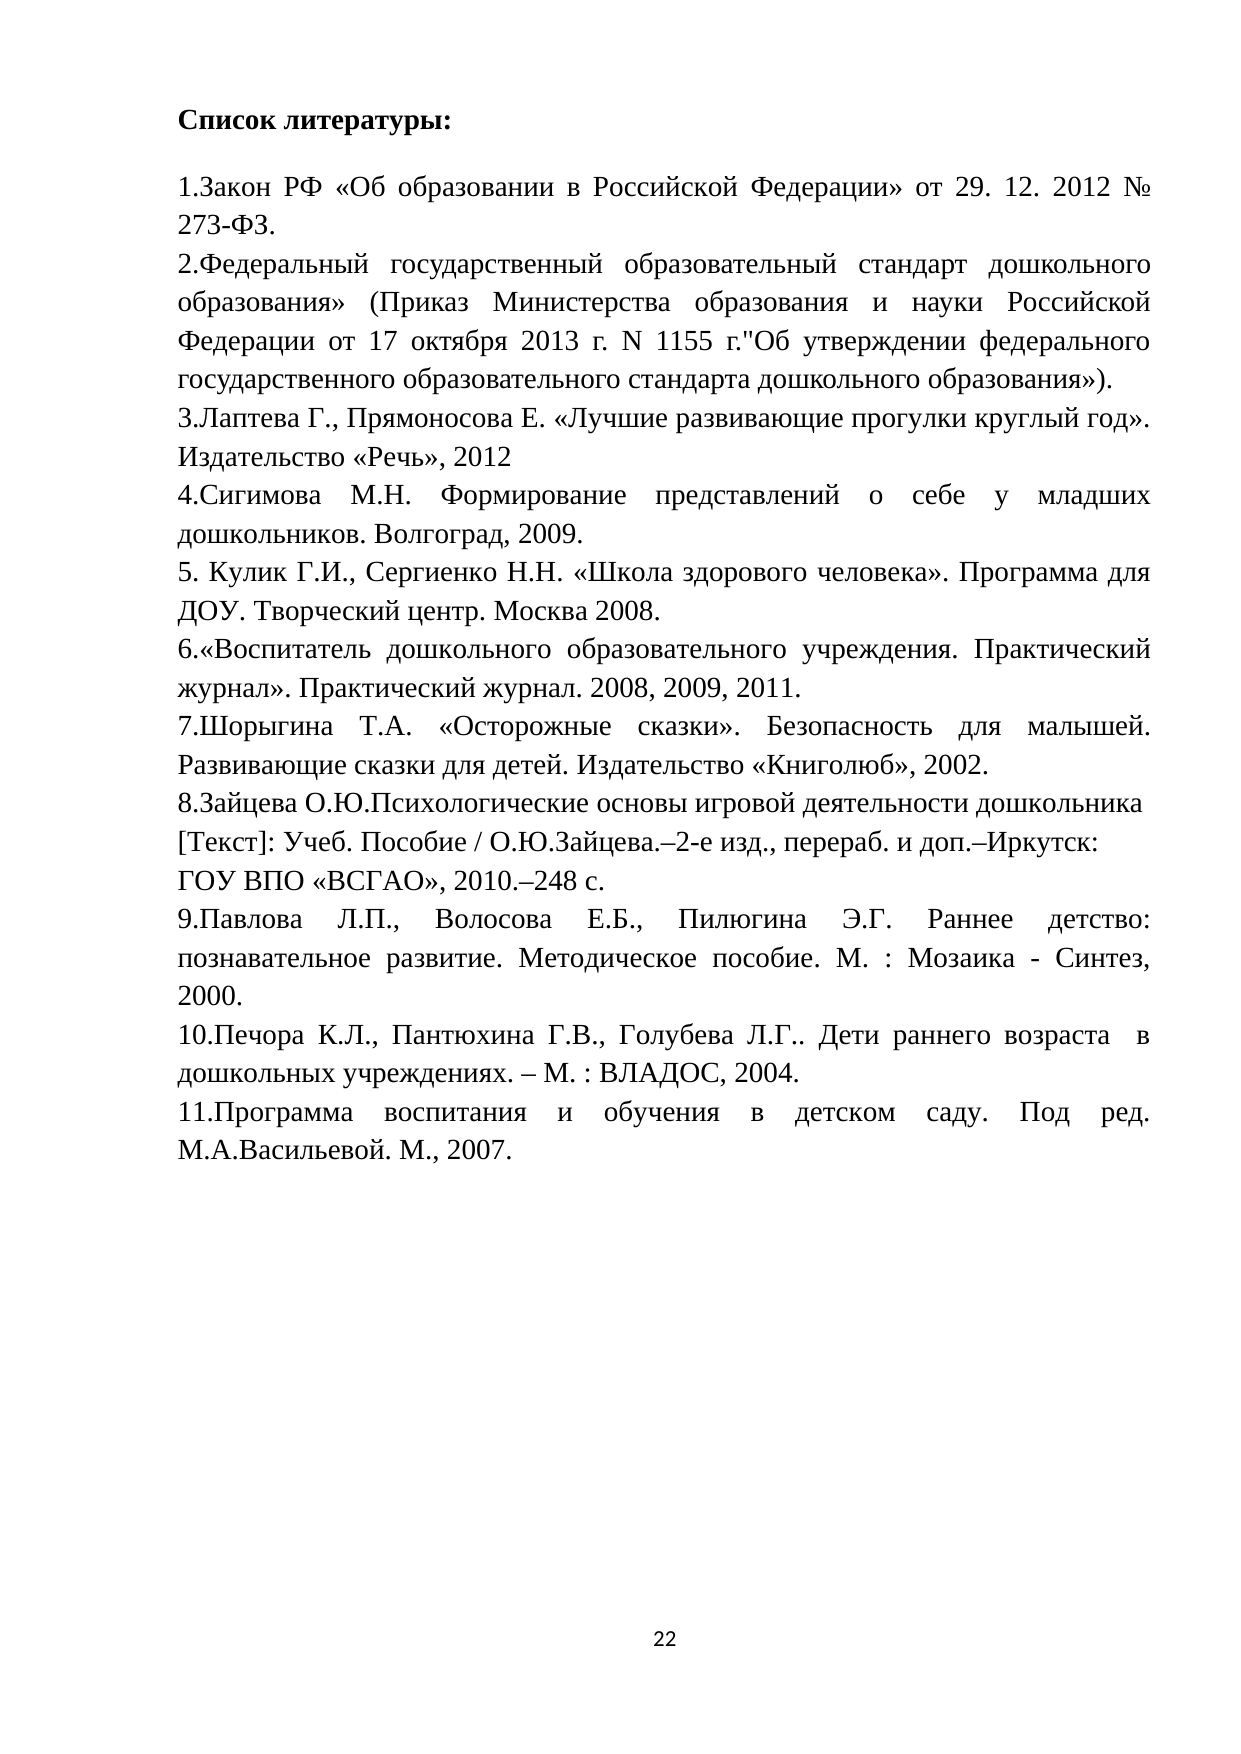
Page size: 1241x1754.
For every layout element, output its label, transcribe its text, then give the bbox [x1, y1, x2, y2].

text 3.Лаптева Г., Прямоносова Е. «Лучшие развивающие прогулки круглый год». Издательство «Речь», 2012 [177, 400, 1152, 472]
text 6.«Воспитатель дошкольного образовательного учреждения. Практический журнал». Практический журнал. 2008, 2009, 2011. [177, 631, 1152, 703]
text 9.Павлова Л.П., Волосова Е.Б., Пилюгина Э.Г. Раннее детство: познавательное развитие. Методическое пособие. М. : Мозаика - Синтез, 2000. [177, 901, 1152, 1012]
text 5. Кулик Г.И., Сергиенко Н.Н. «Школа здорового человека». Программа для ДОУ. Творческий центр. Москва 2008. [177, 554, 1152, 626]
subtitle 2.Федеральный государственный образовательный стандарт дошкольного образования» (Приказ Министерства образования и науки Российской Федерации от 17 октября 2013 г. N 1155 г."Об утверждении федерального государственного образовательного стандарта дошкольного образования»). [177, 246, 1152, 395]
text 7.Шорыгина Т.А. «Осторожные сказки». Безопасность для малышей. Развивающие сказки для детей. Издательство «Книголюб», 2002. [177, 708, 1152, 781]
text 4.Сигимова М.Н. Формирование представлений о себе у младших дошкольников. Волгоград, 2009. [177, 477, 1152, 549]
text 8.Зайцева О.Ю.Психологические основы игровой деятельности дошкольника [Текст]: Учеб. Пособие / О.Ю.Зайцева.–2-е изд., перераб. и доп.–Иркутск: ГОУ ВПО «ВСГАО», 2010.–248 с. [177, 786, 1152, 896]
text 1.Закон РФ «Об образовании в Российской Федерации» от 29. 12. 2012 № 273-ФЗ. [177, 169, 1152, 241]
text 11.Программа воспитания и обучения в детском саду. Под ред. М.А.Васильевой. М., 2007. [177, 1094, 1152, 1166]
text 10.Печора К.Л., Пантюхина Г.В., Голубева Л.Г.. Дети раннего возраста в дошкольных учреждениях. – М. : ВЛАДОС, 2004. [177, 1017, 1152, 1089]
text Список литературы: [177, 102, 1152, 135]
